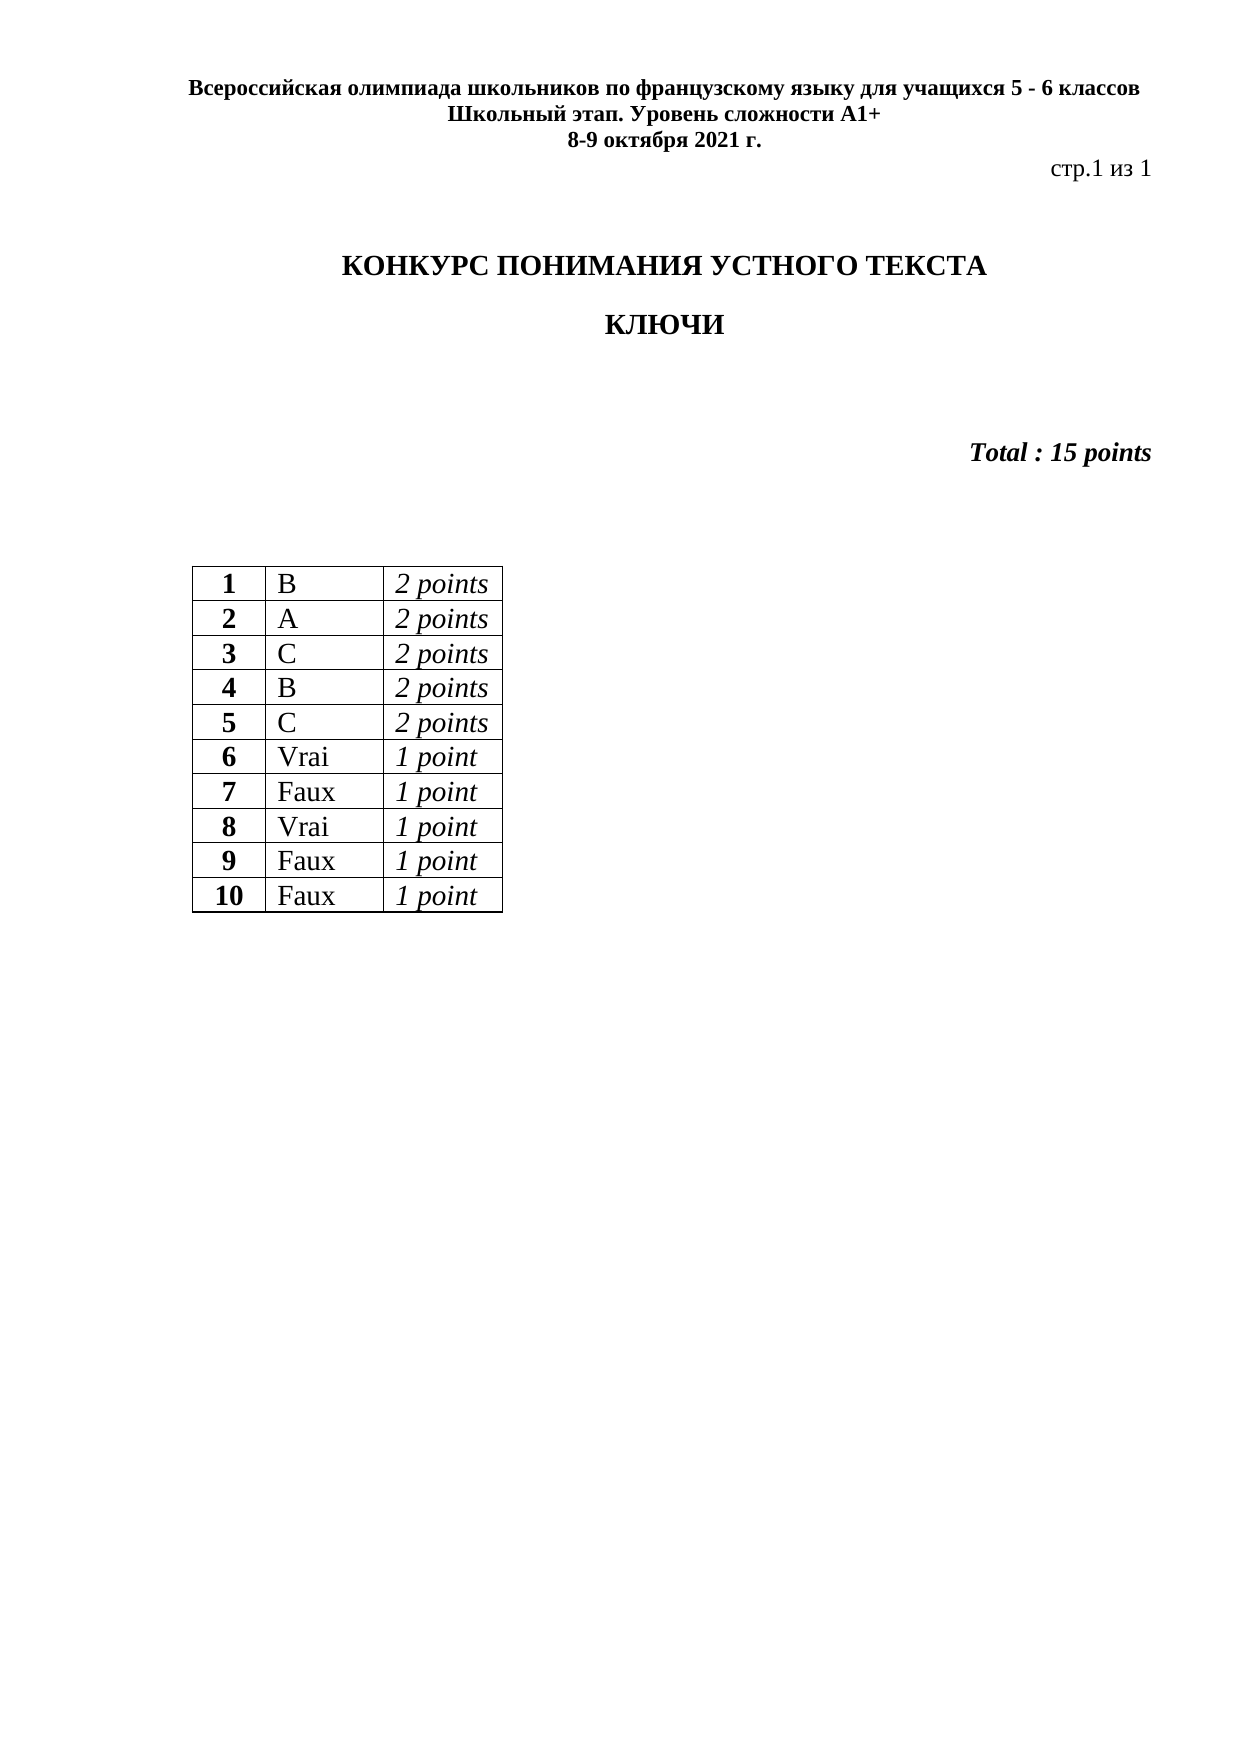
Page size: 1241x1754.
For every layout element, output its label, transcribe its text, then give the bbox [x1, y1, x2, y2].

table_cell 2 points [384, 601, 502, 635]
table_cell 6 [193, 740, 265, 773]
table_cell 1 point [384, 809, 502, 842]
text Конкурс понимания устного текста [177, 248, 1152, 282]
table_cell 2 points [384, 636, 502, 669]
table_cell 1 point [384, 878, 502, 911]
table_cell 5 [193, 705, 265, 738]
table_cell C [266, 705, 383, 738]
table_cell Faux [266, 878, 383, 911]
table_cell 1 point [384, 774, 502, 808]
table_cell 10 [193, 878, 265, 911]
table_header 2 points [384, 567, 502, 600]
table_cell C [266, 636, 383, 669]
table_cell 1 point [384, 843, 502, 877]
table_cell Faux [266, 843, 383, 877]
table_cell 9 [193, 843, 265, 877]
table_header B [266, 567, 383, 600]
table_cell 2 points [384, 705, 502, 738]
table_cell Vrai [266, 740, 383, 773]
table_cell 7 [193, 774, 265, 808]
table_cell 8 [193, 809, 265, 842]
table_cell B [266, 670, 383, 704]
table_header 1 [193, 567, 265, 600]
title Total : 15 points [252, 436, 1152, 467]
text ключи [177, 307, 1152, 341]
table_cell 2 points [384, 670, 502, 704]
table_cell 3 [193, 636, 265, 669]
table_cell 4 [193, 670, 265, 704]
table_cell Faux [266, 774, 383, 808]
table_cell A [266, 601, 383, 635]
table_cell Vrai [266, 809, 383, 842]
table_cell 2 [193, 601, 265, 635]
table_cell 1 point [384, 740, 502, 773]
